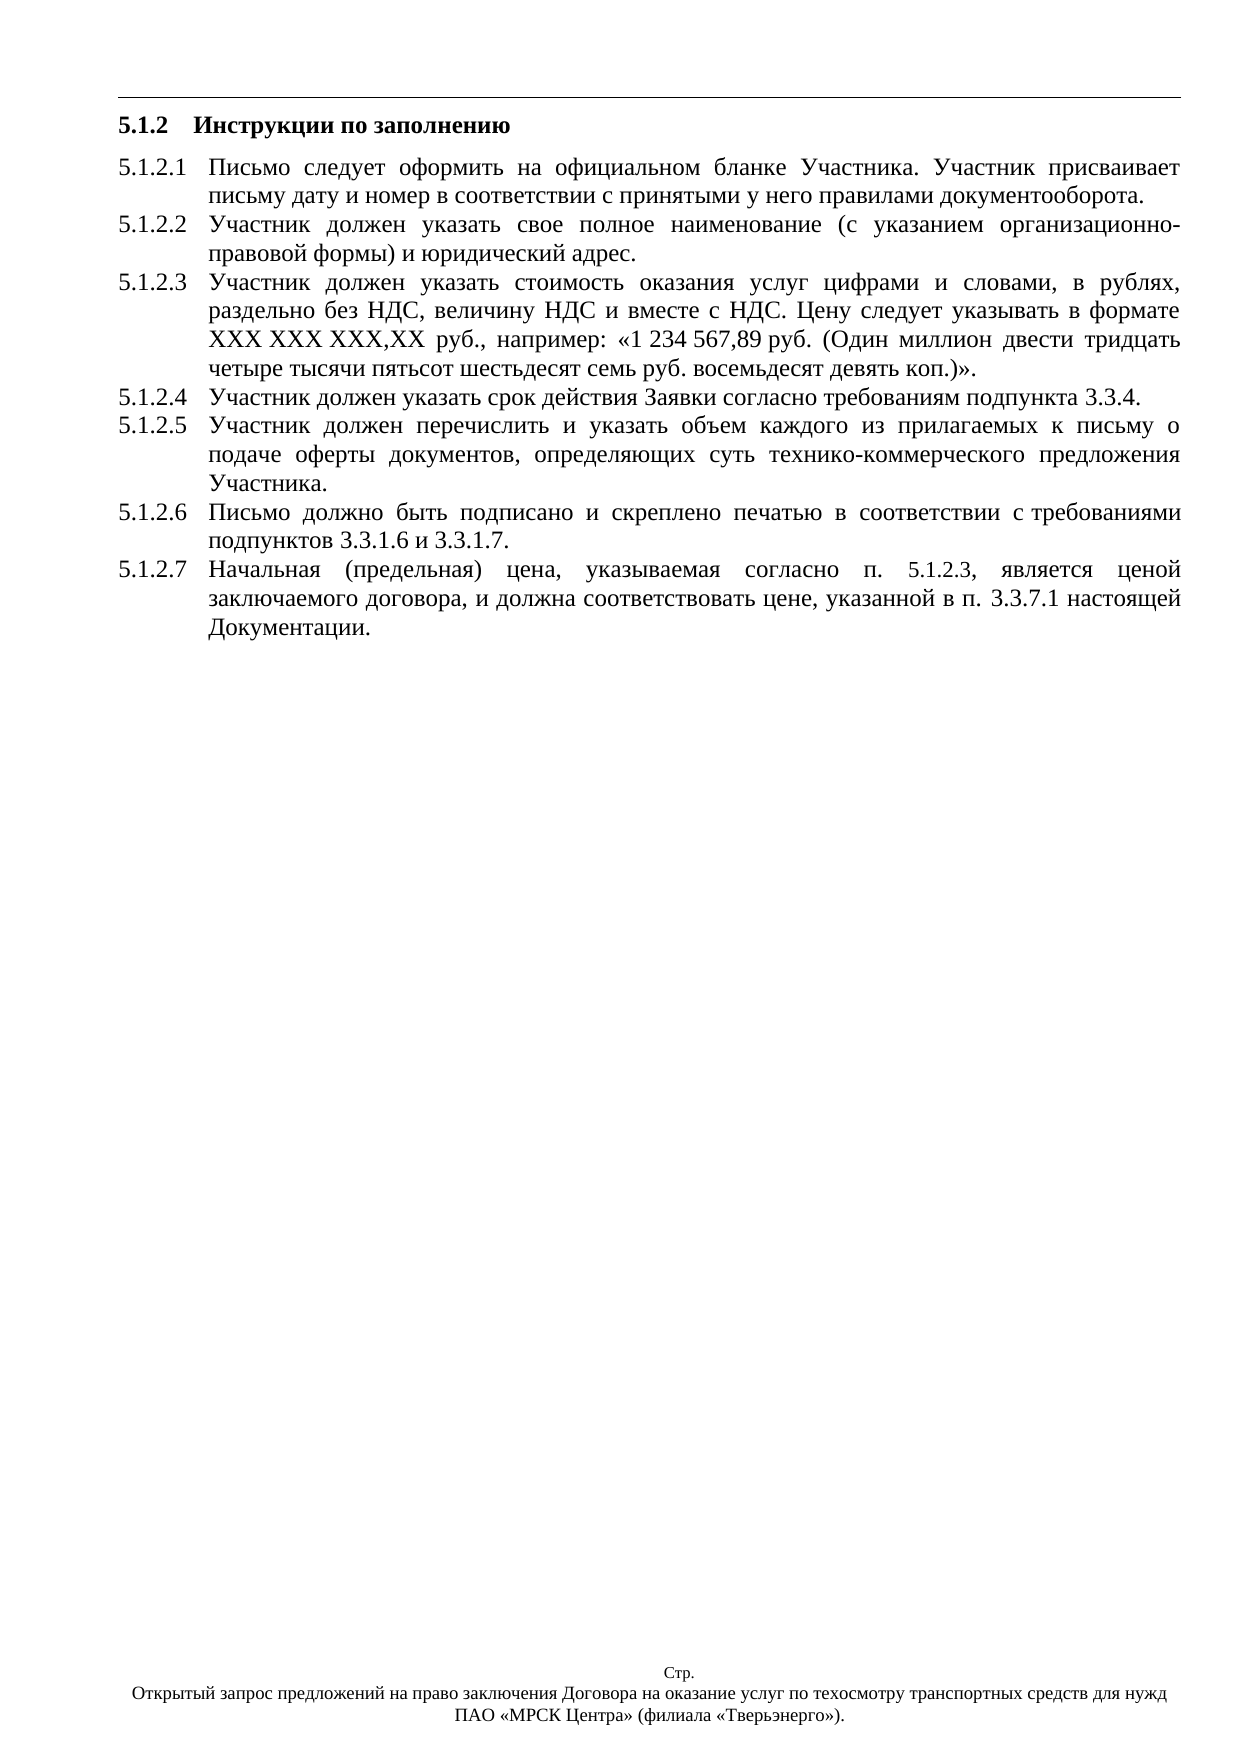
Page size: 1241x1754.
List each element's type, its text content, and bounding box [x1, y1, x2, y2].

list Письмо должно быть подписано и скреплено печатью в соответствии с требованиями подпунктов 3.3.1.6 и 3.3.1.7. [118, 497, 1181, 554]
list Участник должен указать свое полное наименование (с указанием организационно-правовой формы) и юридический адрес. [118, 209, 1181, 267]
list Начальная (предельная) цена, указываемая согласно п. 5.1.2.3, является ценой заключаемого договора, и должна соответствовать цене, указанной в п. 3.3.7.1 настоящей Документации. [118, 554, 1181, 641]
list Участник должен указать стоимость оказания услуг цифрами и словами, в рублях, раздельно без НДС, величину НДС и вместе с НДС. Цену следует указывать в формате ХХХ ХХХ ХХХ,ХХ руб., например: «1 234 567,89 руб. (Один миллион двести тридцать четыре тысячи пятьсот шестьдесят семь руб. восемьдесят девять коп.)». [118, 267, 1181, 382]
subtitle Инструкции по заполнению [118, 111, 1181, 139]
list Письмо следует оформить на официальном бланке Участника. Участник присваивает письму дату и номер в соответствии с принятыми у него правилами документооборота. [118, 152, 1181, 209]
list Участник должен указать срок действия Заявки согласно требованиям подпункта 3.3.4. [118, 382, 1181, 411]
list Участник должен перечислить и указать объем каждого из прилагаемых к письму о подаче оферты документов, определяющих суть технико-коммерческого предложения Участника. [118, 411, 1181, 497]
